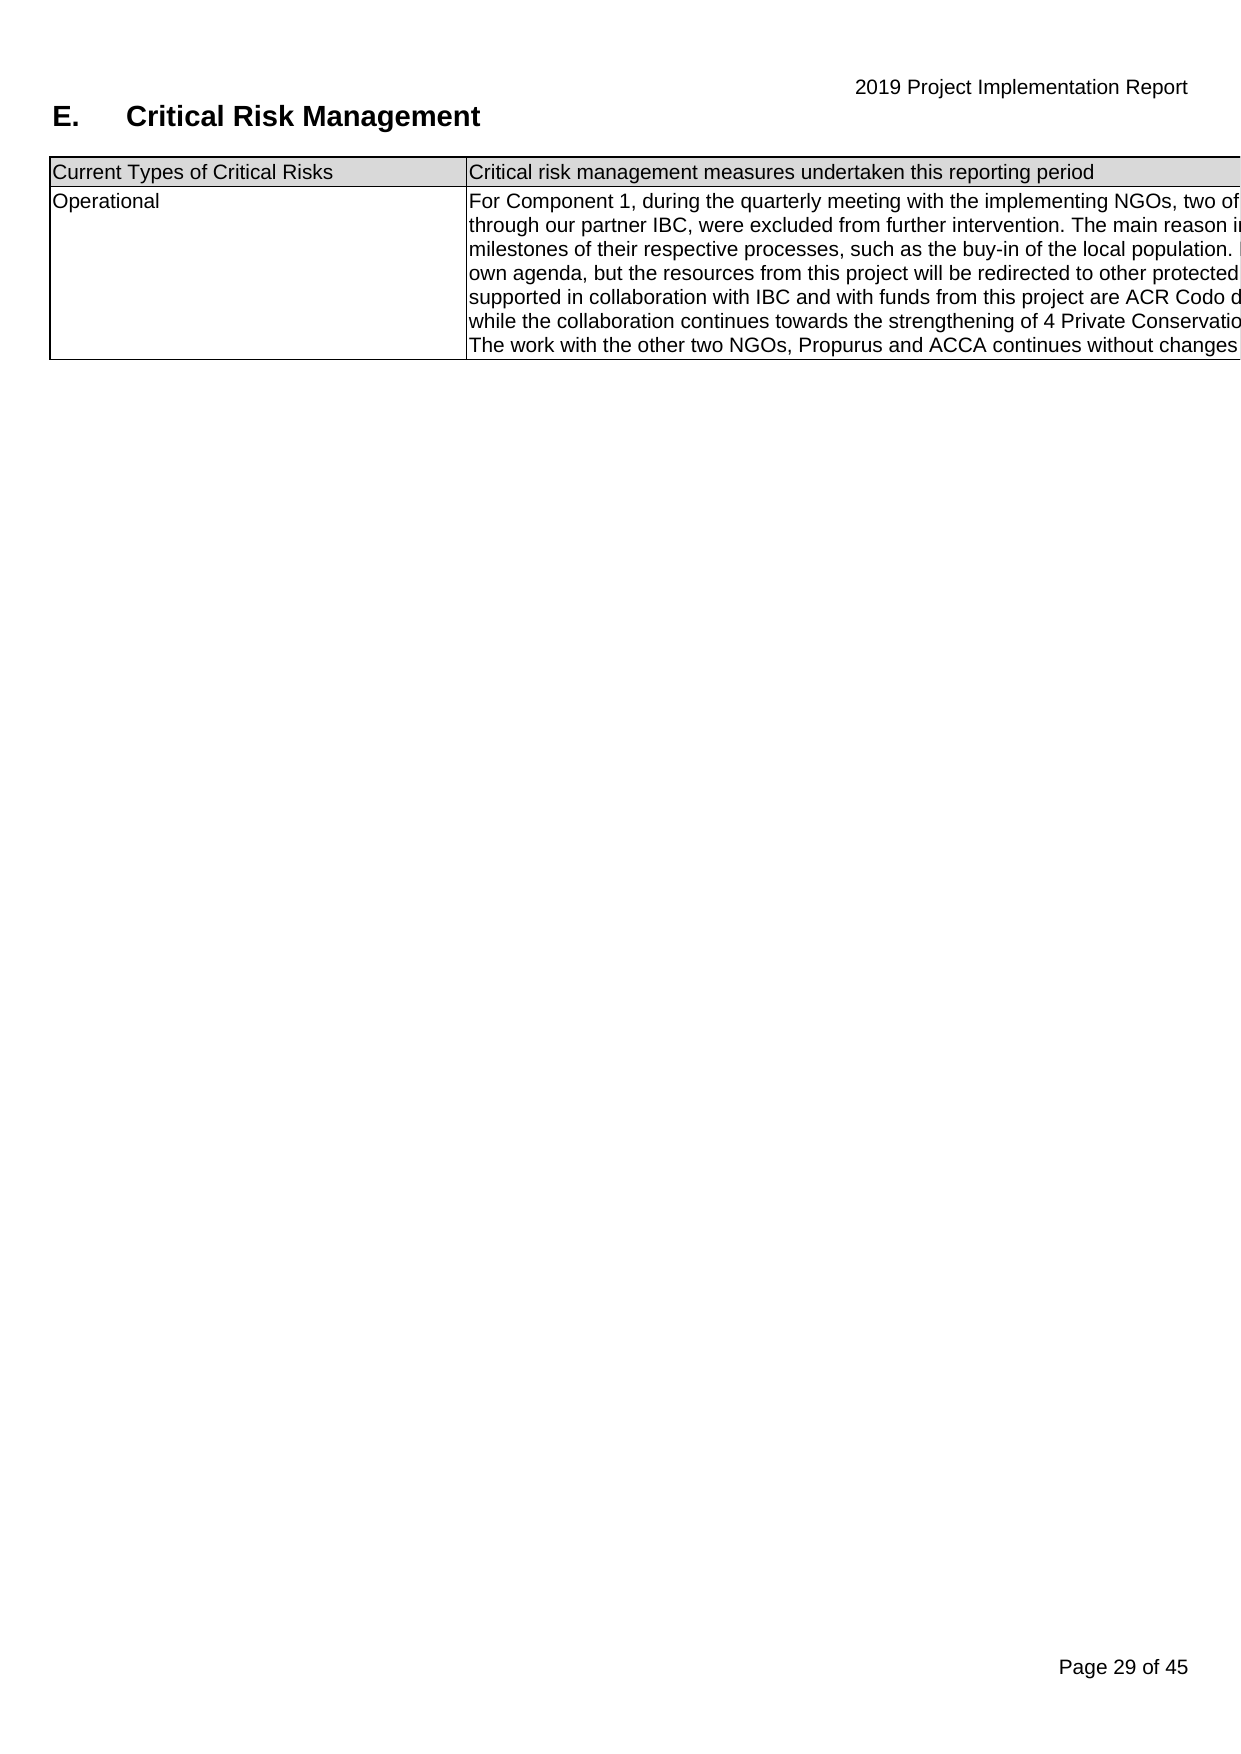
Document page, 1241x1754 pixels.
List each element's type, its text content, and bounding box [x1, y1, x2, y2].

table_cell Operational [51, 187, 466, 359]
table_header Critical risk management measures undertaken this reporting period [467, 158, 1240, 186]
subtitle Critical Risk Management [52, 99, 1188, 132]
table_cell For Component 1, during the quarterly meeting with the implementing NGOs, two of the areas to be created with support of the project through our partner IBC, were excluded from further intervention. The main reason in both cases was the delay in achieving critical milestones of their respective processes, such as the buy-in of the local population. IBC will continue supporting these areas on their own agenda, but the resources from this project will be redirected to other protected areas worked by IBC. The proposed areas still supported in collaboration with IBC and with funds from this project are ACR Codo del Pozuzo and ACR Chontabamba-Huancabamba, while the collaboration continues towards the strengthening of 4 Private Conservation Areas and two Municipal Conservation Areas. The work with the other two NGOs, Propurus and ACCA continues without changes in the priorities. [467, 187, 1240, 359]
table_header Current Types of Critical Risks [51, 158, 466, 186]
